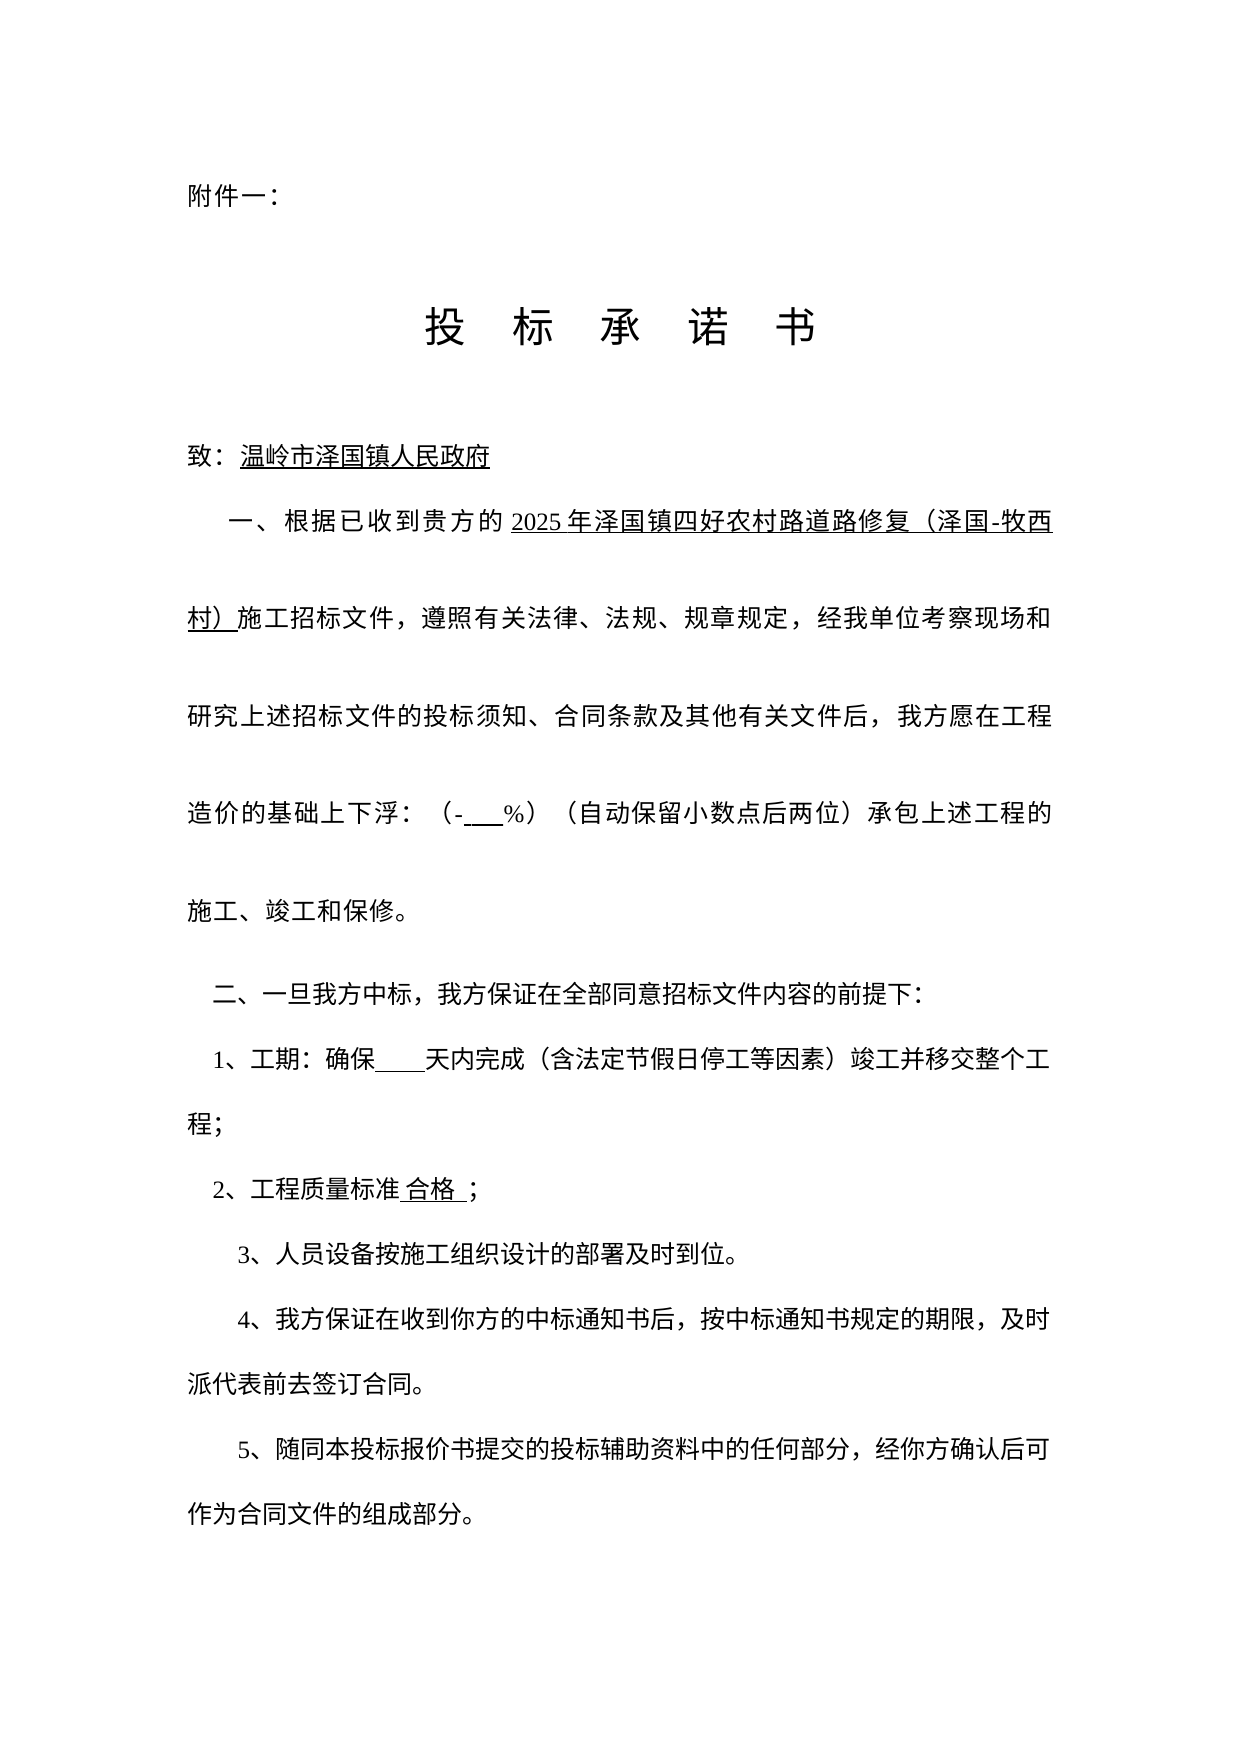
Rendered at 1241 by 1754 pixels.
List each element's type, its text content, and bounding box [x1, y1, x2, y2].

text 1、工期：确保 天内完成（含法定节假日停工等因素）竣工并移交整个工程； [187, 1025, 1053, 1155]
text 二、一旦我方中标，我方保证在全部同意招标文件内容的前提下： [187, 960, 1053, 1025]
text 附件一： [187, 162, 1053, 227]
text 致：温岭市泽国镇人民政府 [187, 422, 1053, 487]
text 2、工程质量标准 合格 ； [187, 1155, 1053, 1220]
text 3、人员设备按施工组织设计的部署及时到位。 [187, 1220, 1053, 1285]
text 4、我方保证在收到你方的中标通知书后，按中标通知书规定的期限，及时派代表前去签订合同。 [187, 1285, 1053, 1415]
text 5、随同本投标报价书提交的投标辅助资料中的任何部分，经你方确认后可作为合同文件的组成部分。 [187, 1415, 1053, 1545]
text 投 标 承 诺 书 [187, 292, 1053, 357]
text 一、根据已收到贵方的2025年泽国镇四好农村路道路修复（泽国-牧西村）施工招标文件，遵照有关法律、法规、规章规定，经我单位考察现场和研究上述招标文件的投标须知、合同条款及其他有关文件后，我方愿在工程造价的基础上下浮：（- %）（自动保留小数点后两位）承包上述工程的施工、竣工和保修。 [187, 487, 1053, 942]
